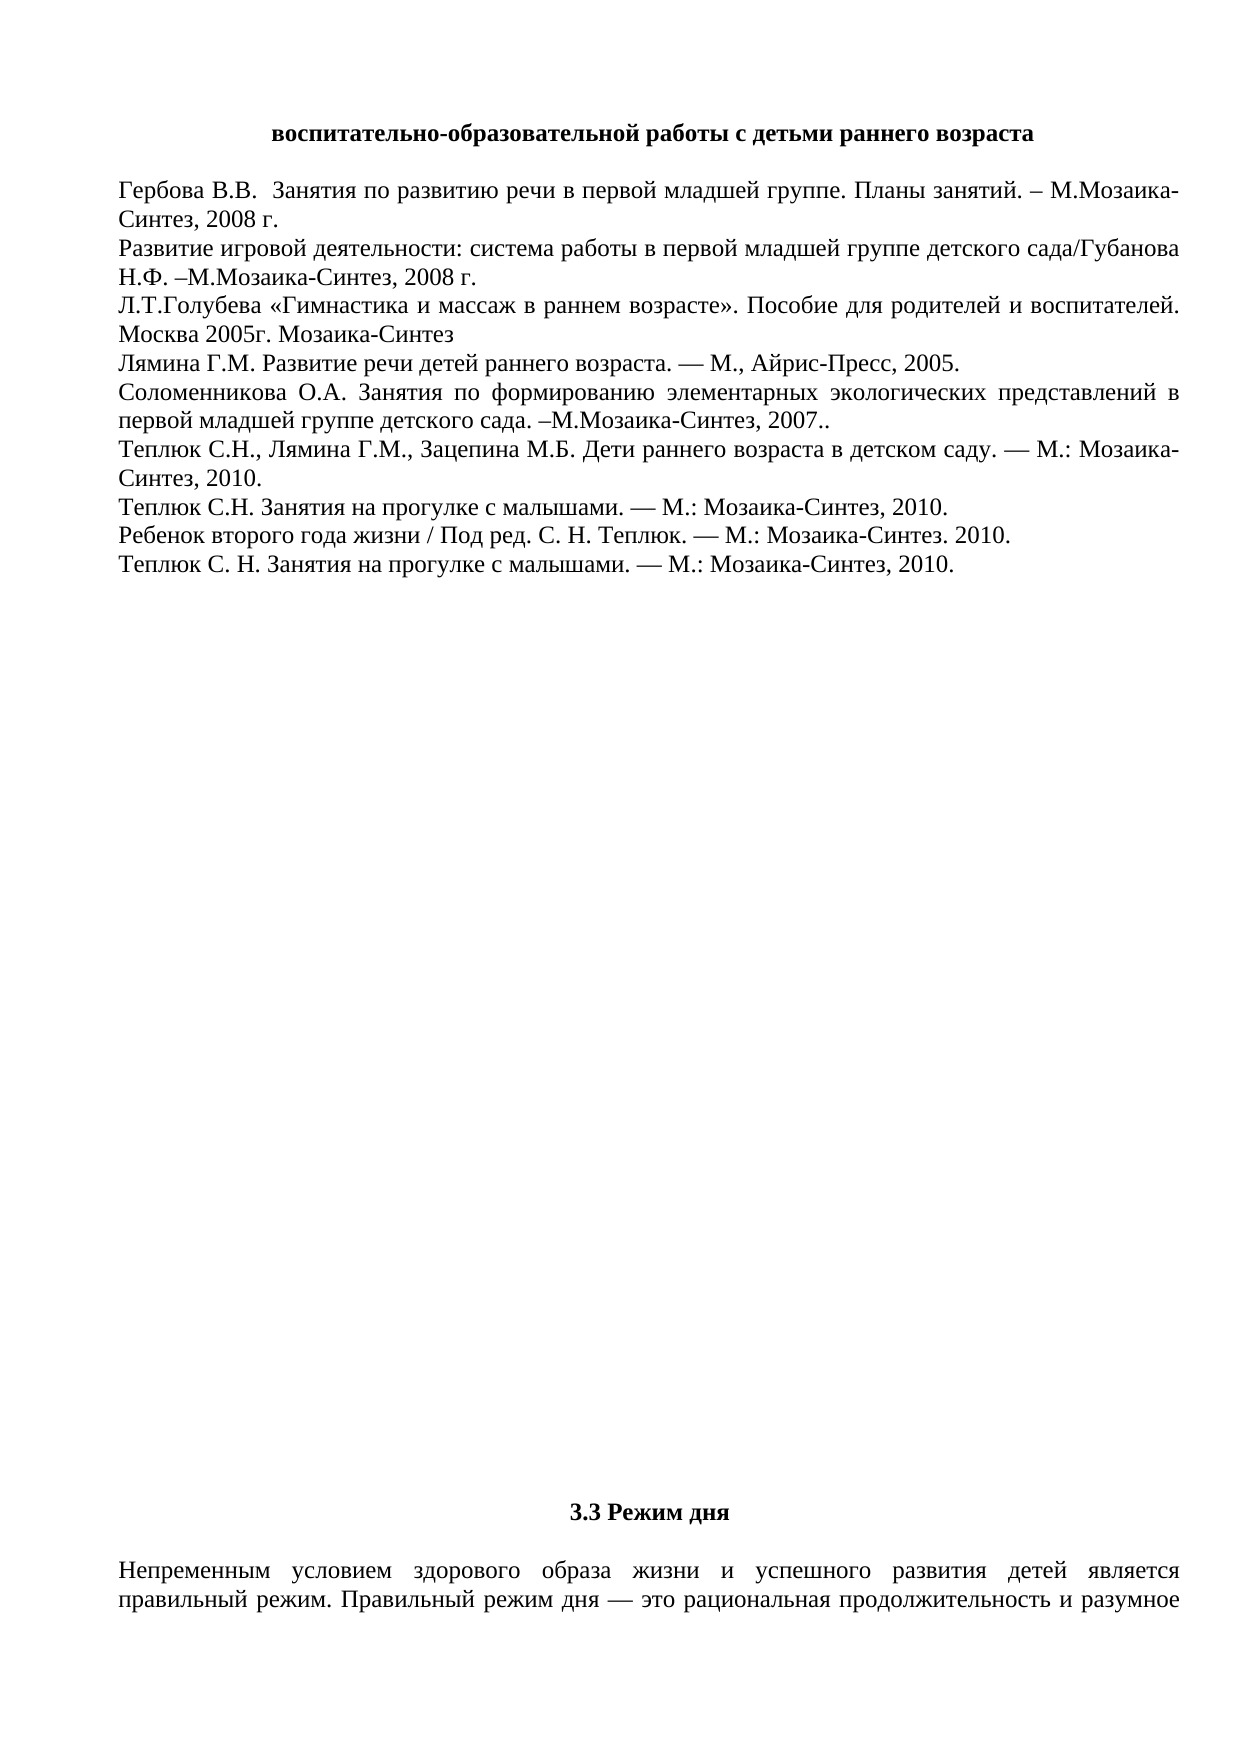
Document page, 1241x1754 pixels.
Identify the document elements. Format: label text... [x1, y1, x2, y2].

text Ребенок второго года жизни / Под ред. С. Н. Теплюк. — М.: Мозаика-Синтез. 2010. [118, 521, 1181, 549]
text воспитательно-образовательной работы с детьми раннего возраста [118, 118, 1181, 147]
text Теплюк С.Н., Лямина Г.М., Зацепина М.Б. Дети раннего возраста в детском саду. — М.: Мозаика-Синтез, 2010. [118, 434, 1181, 492]
text Развитие игровой деятельности: система работы в первой младшей группе детского сада/Губанова Н.Ф. –М.Мозаика-Синтез, 2008 г. [118, 233, 1181, 291]
text Лямина Г.М. Развитие речи детей раннего возраста. — М., Айрис-Пресс, 2005. [118, 348, 1181, 377]
text Теплюк С.Н. Занятия на прогулке с малышами. — М.: Мозаика-Синтез, 2010. [118, 492, 1181, 521]
text Теплюк С. Н. Занятия на прогулке с малышами. — М.: Мозаика-Синтез, 2010. [118, 549, 1181, 578]
text 3.3 Режим дня [118, 1497, 1181, 1526]
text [118, 1555, 1181, 1612]
text Соломенникова О.А. Занятия по формированию элементарных экологических представлений в первой младшей группе детского сада. –М.Мозаика-Синтез, 2007.. [118, 377, 1181, 434]
text Гербова В.В. Занятия по развитию речи в первой младшей группе. Планы занятий. – М.Мозаика-Синтез, 2008 г. [118, 176, 1181, 233]
text Л.Т.Голубева «Гимнастика и массаж в раннем возрасте». Пособие для родителей и воспитателей. Москва 2005г. Мозаика-Синтез [118, 291, 1181, 348]
